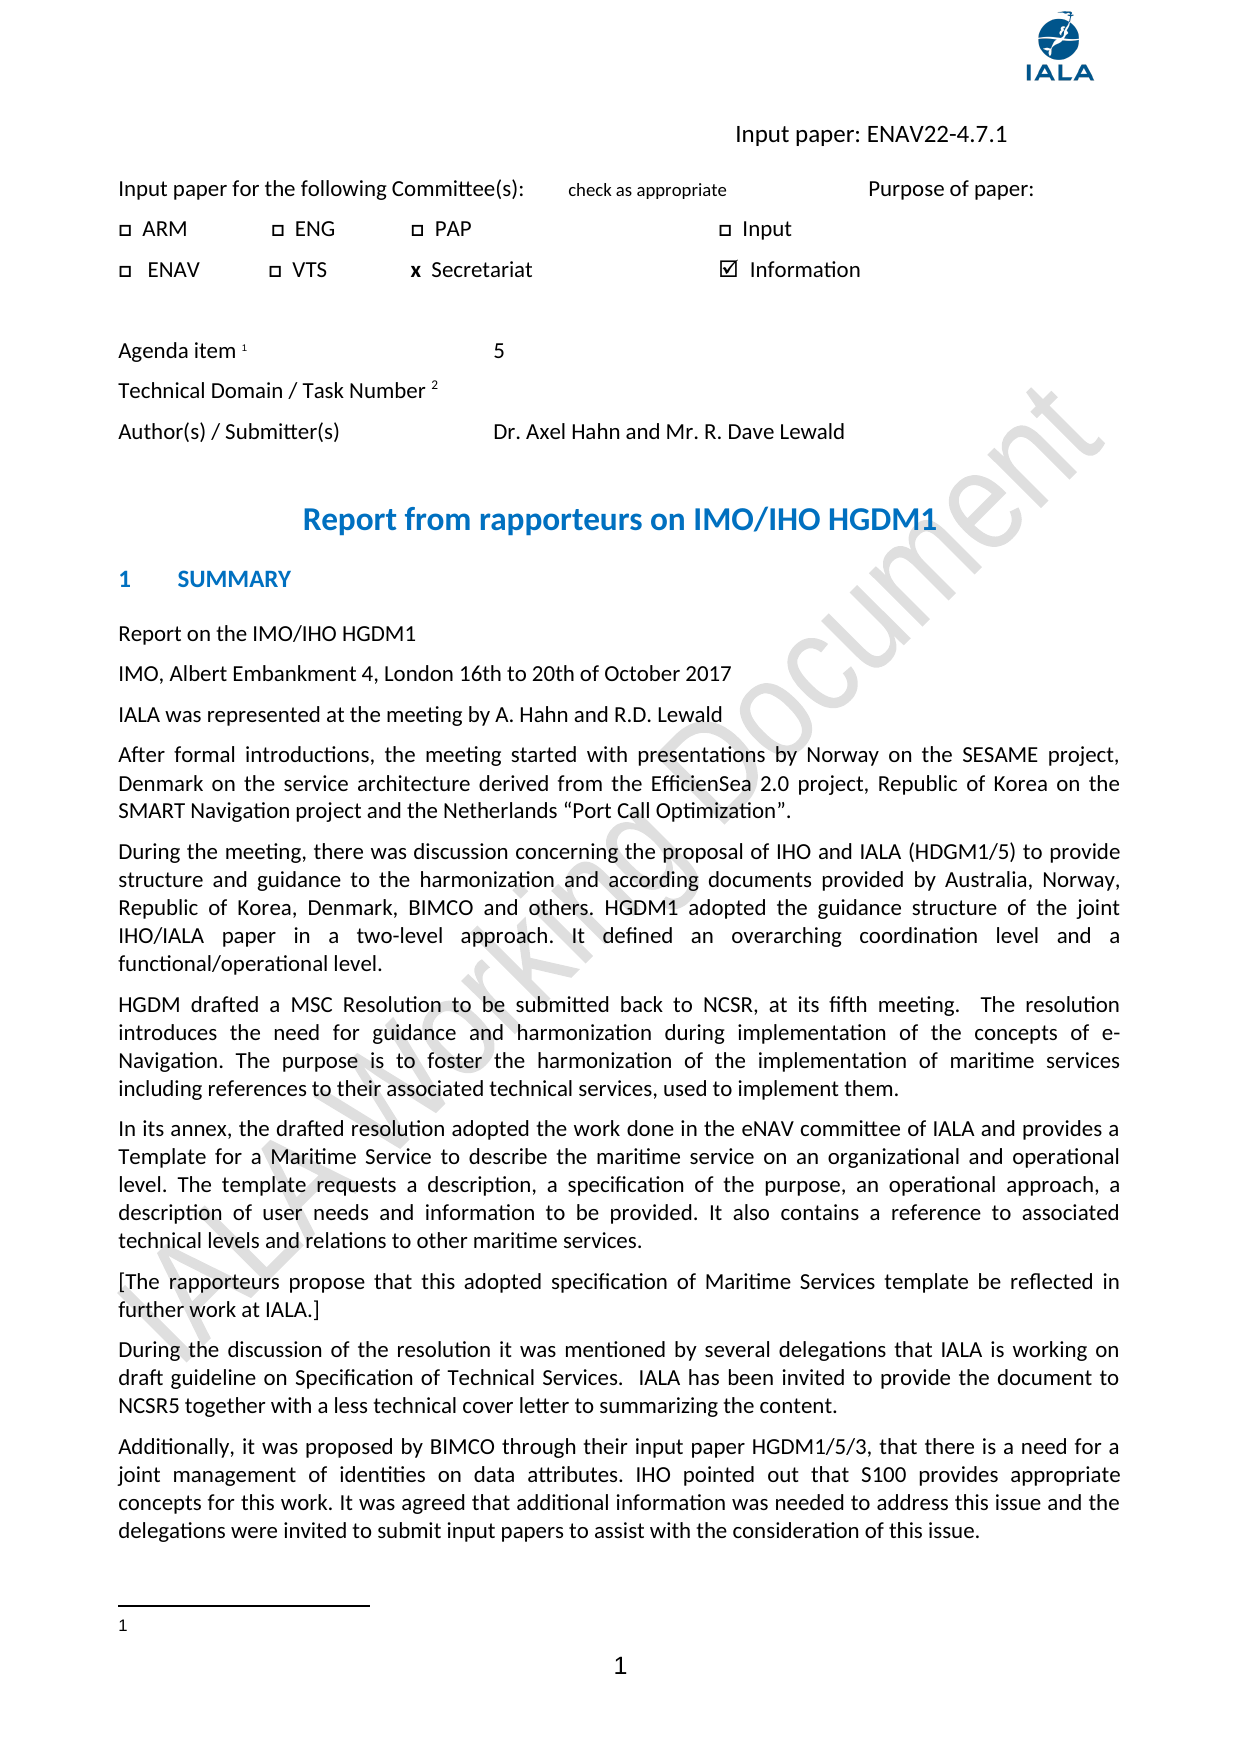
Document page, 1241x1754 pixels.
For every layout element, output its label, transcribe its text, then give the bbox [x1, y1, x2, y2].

subtitle Summary [118, 563, 1122, 594]
text IALA was represented at the meeting by A. Hahn and R.D. Lewald [118, 700, 1122, 728]
text Report on the IMO/IHO HGDM1 [118, 619, 1122, 647]
text □ ARM □ ENG □ PAP □ Input [118, 214, 1122, 242]
text After formal introductions, the meeting started with presentations by Norway on the SESAME project, Denmark on the service architecture derived from the EfficienSea 2.0 project, Republic of Korea on the SMART Navigation project and the Netherlands “Port Call Optimization”. [118, 741, 1122, 825]
text HGDM drafted a MSC Resolution to be submitted back to NCSR, at its fifth meeting. The resolution introduces the need for guidance and harmonization during implementation of the concepts of e-Navigation. The purpose is to foster the harmonization of the implementation of maritime services including references to their associated technical services, used to implement them. [118, 990, 1122, 1102]
text During the discussion of the resolution it was mentioned by several delegations that IALA is working on draft guideline on Specification of Technical Services. IALA has been invited to provide the document to NCSR5 together with a less technical cover letter to summarizing the content. [118, 1336, 1122, 1419]
text [The rapporteurs propose that this adopted specification of Maritime Services template be reflected in further work at IALA.] [118, 1267, 1122, 1323]
text IMO, Albert Embankment 4, London 16th to 20th of October 2017 [118, 659, 1122, 688]
text Input paper for the following Committee(s): check as appropriate Purpose of paper: [118, 174, 1122, 202]
text Additionally, it was proposed by BIMCO through their input paper HGDM1/5/3, that there is a need for a joint management of identities on data attributes. IHO pointed out that S100 provides appropriate concepts for this work. It was agreed that additional information was needed to address this issue and the delegations were invited to submit input papers to assist with the consideration of this issue. [118, 1432, 1122, 1544]
text During the meeting, there was discussion concerning the proposal of IHO and IALA (HDGM1/5) to provide structure and guidance to the harmonization and according documents provided by Australia, Norway, Republic of Korea, Denmark, BIMCO and others. HGDM1 adopted the guidance structure of the joint IHO/IALA paper in a two-level approach. It defined an overarching coordination level and a functional/operational level. [118, 837, 1122, 977]
picture [1011, 3, 1106, 96]
text Technical Domain / Task Number 2 [118, 376, 1122, 404]
text Agenda item 5 [118, 336, 1122, 364]
text Author(s) / Submitter(s) Dr. Axel Hahn and Mr. R. Dave Lewald [118, 417, 1122, 445]
text In its annex, the drafted resolution adopted the work done in the eNAV committee of IALA and provides a Template for a Maritime Service to describe the maritime service on an organizational and operational level. The template requests a description, a specification of the purpose, an operational approach, a description of user needs and information to be provided. It also contains a reference to associated technical levels and relations to other maritime services. [118, 1114, 1122, 1254]
text □ ENAV □ VTS x Secretariat Information [118, 255, 1122, 283]
text Input paper: ENAV22-4.7.1 [118, 118, 1122, 149]
title Report from rapporteurs on IMO/IHO HGDM1 [118, 498, 1122, 538]
